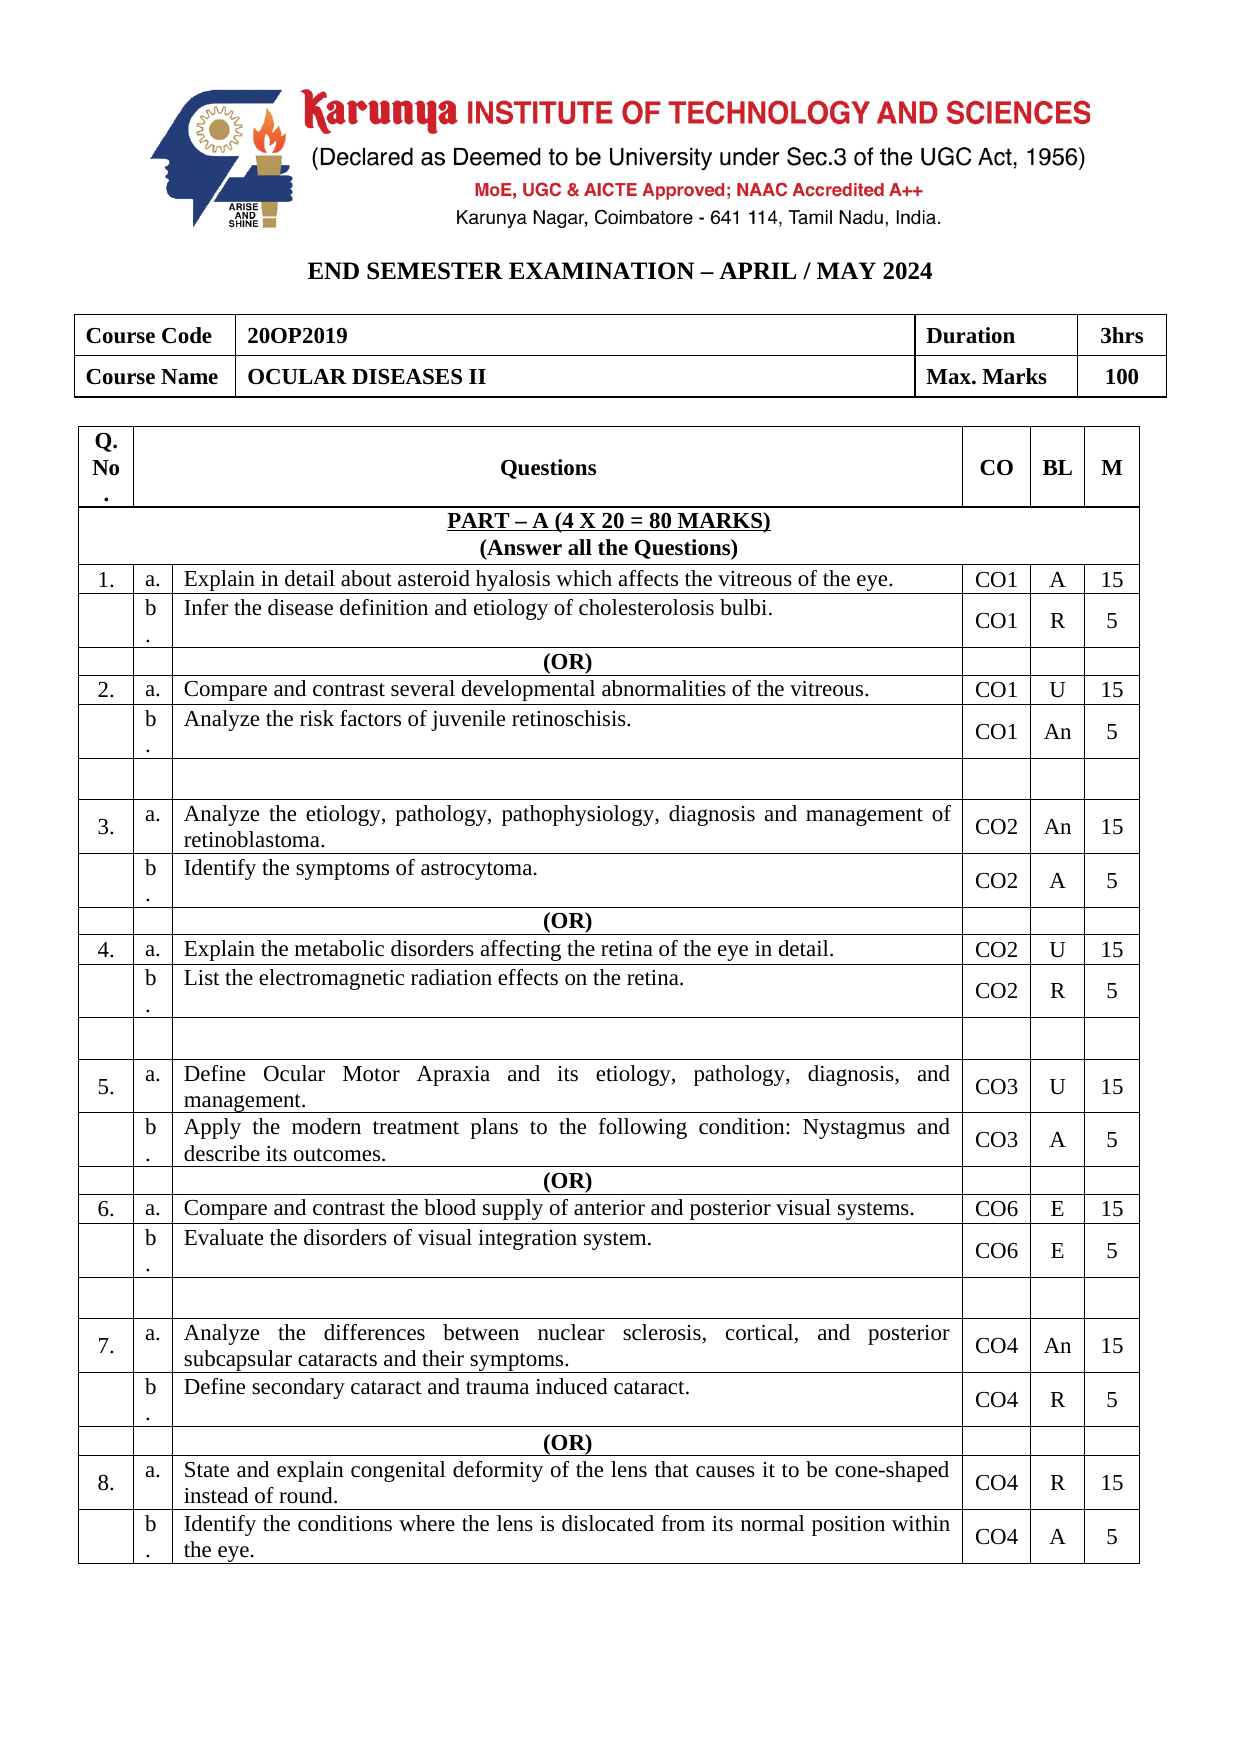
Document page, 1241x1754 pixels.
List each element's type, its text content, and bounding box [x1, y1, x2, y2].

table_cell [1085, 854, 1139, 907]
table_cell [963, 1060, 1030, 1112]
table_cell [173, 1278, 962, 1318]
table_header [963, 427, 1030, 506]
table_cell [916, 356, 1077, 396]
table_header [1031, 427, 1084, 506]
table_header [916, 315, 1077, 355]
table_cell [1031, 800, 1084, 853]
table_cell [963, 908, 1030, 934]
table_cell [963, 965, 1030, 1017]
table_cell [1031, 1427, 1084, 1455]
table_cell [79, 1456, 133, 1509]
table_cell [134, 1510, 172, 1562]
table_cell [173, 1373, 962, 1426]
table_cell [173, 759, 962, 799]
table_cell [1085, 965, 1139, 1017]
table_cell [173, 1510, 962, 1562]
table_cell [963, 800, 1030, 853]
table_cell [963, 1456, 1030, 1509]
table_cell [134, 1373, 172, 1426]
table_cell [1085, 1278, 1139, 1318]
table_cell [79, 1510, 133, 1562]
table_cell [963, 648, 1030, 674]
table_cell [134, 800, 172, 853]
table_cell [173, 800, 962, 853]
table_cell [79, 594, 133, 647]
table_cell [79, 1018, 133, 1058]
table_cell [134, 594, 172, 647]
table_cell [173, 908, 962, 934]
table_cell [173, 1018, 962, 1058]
picture [150, 89, 1091, 228]
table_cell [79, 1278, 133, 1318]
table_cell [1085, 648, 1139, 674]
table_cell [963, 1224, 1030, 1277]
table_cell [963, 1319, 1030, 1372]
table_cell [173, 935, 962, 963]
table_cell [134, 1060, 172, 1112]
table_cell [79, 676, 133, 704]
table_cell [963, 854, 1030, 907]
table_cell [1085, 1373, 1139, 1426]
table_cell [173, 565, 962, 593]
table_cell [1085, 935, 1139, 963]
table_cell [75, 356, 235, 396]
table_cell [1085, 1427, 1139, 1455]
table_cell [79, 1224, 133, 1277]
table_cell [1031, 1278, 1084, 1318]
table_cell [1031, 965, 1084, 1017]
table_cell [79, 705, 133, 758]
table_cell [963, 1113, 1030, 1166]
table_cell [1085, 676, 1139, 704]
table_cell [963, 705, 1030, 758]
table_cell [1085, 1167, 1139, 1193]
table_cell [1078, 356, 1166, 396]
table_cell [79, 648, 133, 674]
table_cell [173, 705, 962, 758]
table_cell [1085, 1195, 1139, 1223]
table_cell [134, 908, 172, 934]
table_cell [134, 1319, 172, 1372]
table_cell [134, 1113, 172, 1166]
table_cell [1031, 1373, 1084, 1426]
text END SEMESTER EXAMINATION – APRIL / MAY 2024 [90, 256, 1150, 285]
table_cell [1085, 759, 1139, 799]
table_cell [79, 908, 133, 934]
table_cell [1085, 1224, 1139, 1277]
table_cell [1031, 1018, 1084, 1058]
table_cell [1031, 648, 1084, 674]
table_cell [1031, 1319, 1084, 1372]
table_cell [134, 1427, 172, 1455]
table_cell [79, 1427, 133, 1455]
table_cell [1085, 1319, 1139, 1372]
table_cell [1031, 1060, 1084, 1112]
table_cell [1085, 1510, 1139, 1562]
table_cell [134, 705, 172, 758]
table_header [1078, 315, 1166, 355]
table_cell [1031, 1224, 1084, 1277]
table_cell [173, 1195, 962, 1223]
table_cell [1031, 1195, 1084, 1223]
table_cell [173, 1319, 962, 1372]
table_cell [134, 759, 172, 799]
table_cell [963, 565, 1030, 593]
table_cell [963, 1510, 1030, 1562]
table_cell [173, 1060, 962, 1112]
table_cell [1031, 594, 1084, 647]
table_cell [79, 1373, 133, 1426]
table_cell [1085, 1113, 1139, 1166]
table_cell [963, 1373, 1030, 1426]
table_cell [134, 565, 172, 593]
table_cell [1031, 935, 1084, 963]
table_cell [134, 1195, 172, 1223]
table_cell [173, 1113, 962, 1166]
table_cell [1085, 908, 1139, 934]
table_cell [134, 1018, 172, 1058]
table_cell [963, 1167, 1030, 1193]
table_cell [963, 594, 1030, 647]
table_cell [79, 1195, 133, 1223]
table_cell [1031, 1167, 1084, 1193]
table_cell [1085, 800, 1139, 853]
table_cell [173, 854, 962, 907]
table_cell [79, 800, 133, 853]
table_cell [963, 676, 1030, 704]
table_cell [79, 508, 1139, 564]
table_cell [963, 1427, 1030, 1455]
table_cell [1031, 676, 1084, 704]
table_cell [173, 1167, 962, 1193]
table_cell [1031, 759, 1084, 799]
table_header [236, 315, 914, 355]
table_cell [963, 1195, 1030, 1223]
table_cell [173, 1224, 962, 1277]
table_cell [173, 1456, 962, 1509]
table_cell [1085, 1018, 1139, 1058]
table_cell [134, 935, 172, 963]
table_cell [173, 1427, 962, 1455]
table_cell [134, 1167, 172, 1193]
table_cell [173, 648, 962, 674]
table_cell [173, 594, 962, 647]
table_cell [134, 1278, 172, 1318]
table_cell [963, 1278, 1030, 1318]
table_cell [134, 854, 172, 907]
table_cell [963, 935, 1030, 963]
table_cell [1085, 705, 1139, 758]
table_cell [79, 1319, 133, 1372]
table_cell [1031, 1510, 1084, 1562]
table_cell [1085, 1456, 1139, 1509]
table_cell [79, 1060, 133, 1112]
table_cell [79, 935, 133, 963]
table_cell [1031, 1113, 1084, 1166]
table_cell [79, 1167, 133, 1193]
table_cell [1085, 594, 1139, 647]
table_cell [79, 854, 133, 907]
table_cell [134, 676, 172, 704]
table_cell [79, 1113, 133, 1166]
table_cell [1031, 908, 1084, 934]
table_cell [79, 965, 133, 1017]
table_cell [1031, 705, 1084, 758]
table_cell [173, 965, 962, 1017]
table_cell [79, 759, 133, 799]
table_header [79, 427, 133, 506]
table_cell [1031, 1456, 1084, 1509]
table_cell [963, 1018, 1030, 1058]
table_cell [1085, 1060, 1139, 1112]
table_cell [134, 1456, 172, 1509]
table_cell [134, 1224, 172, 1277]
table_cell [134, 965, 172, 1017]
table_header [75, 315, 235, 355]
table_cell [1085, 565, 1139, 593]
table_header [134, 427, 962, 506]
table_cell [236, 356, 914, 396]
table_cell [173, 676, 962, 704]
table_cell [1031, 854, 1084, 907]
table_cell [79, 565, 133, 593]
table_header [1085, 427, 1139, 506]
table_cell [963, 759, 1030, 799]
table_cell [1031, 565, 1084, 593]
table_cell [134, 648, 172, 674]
